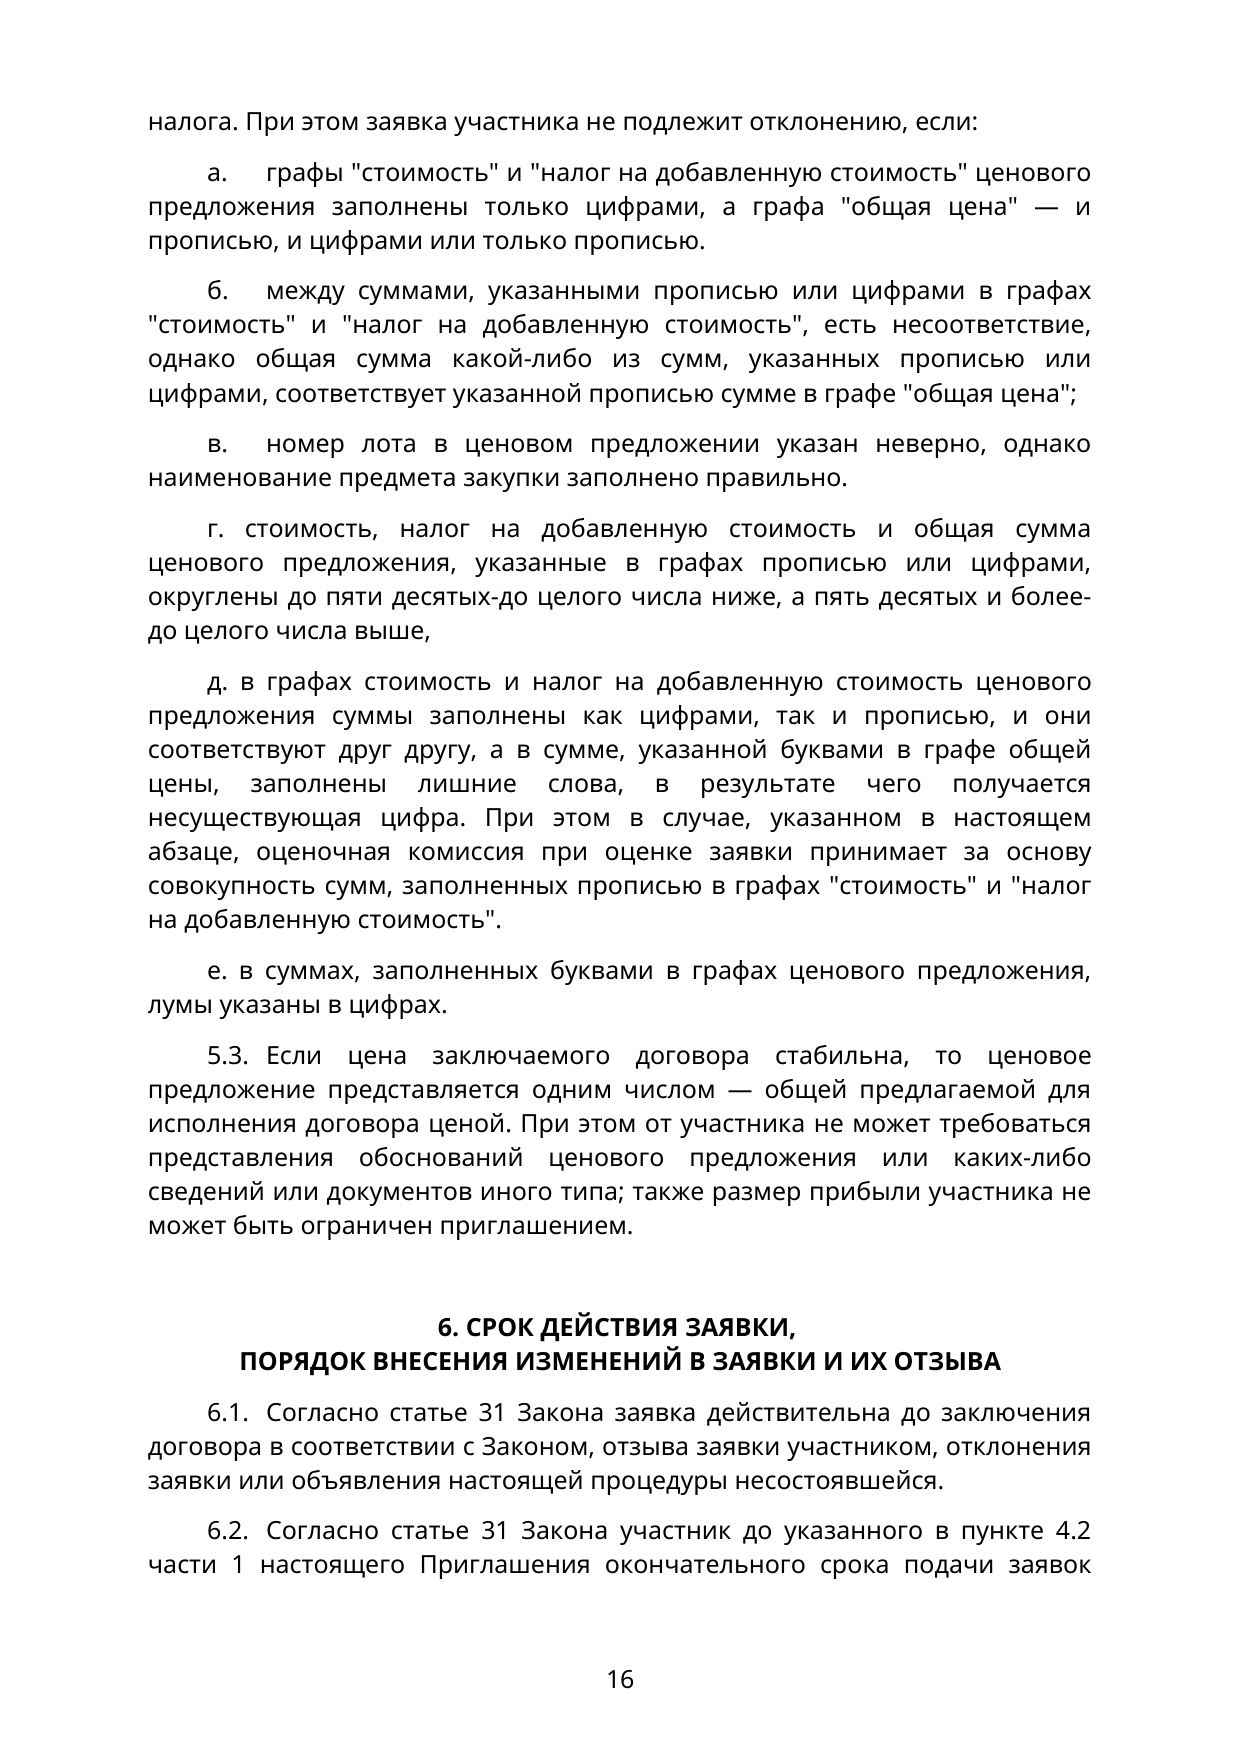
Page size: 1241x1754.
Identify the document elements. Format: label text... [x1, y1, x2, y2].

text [148, 1513, 1092, 1581]
text г. стоимость, налог на добавленную стоимость и общая сумма ценового предложения, указанные в графах прописью или цифрами, округлены до пяти десятых-до целого числа ниже, а пять десятых и более-до целого числа выше, [148, 511, 1092, 647]
text б. между суммами, указанными прописью или цифрами в графах "стоимость" и "налог на добавленную стоимость", есть несоответствие, однако общая сумма какой-либо из сумм, указанных прописью или цифрами, соответствует указанной прописью сумме в графе "общая цена"; [148, 273, 1092, 409]
text 5.3. Если цена заключаемого договора стабильна, то ценовое предложение представляется одним числом — общей предлагаемой для исполнения договора ценой. При этом от участника не может требоваться представления обоснований ценового предложения или каких-либо сведений или документов иного типа; также размер прибыли участника не может быть ограничен приглашением. [148, 1038, 1092, 1242]
text е. в суммах, заполненных буквами в графах ценового предложения, лумы указаны в цифрах. [148, 953, 1092, 1021]
text 6. СРОК ДЕЙСТВИЯ ЗАЯВКИ, ПОРЯДОК ВНЕСЕНИЯ ИЗМЕНЕНИЙ В ЗАЯВКИ И ИХ ОТЗЫВА [207, 1309, 1034, 1377]
text в. номер лота в ценовом предложении указан неверно, однако наименование предмета закупки заполнено правильно. [148, 426, 1092, 494]
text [148, 103, 1092, 137]
text д. в графах стоимость и налог на добавленную стоимость ценового предложения суммы заполнены как цифрами, так и прописью, и они соответствуют друг другу, а в сумме, указанной буквами в графе общей цены, заполнены лишние слова, в результате чего получается несуществующая цифра. При этом в случае, указанном в настоящем абзаце, оценочная комиссия при оценке заявки принимает за основу совокупность сумм, заполненных прописью в графах "стоимость" и "налог на добавленную стоимость". [148, 664, 1092, 936]
text а. графы "стоимость" и "налог на добавленную стоимость" ценового предложения заполнены только цифрами, а графа "общая цена" — и прописью, и цифрами или только прописью. [148, 154, 1092, 256]
text 6.1. Согласно статье 31 Закона заявка действительна до заключения договора в соответствии с Законом, отзыва заявки участником, отклонения заявки или объявления настоящей процедуры несостоявшейся. [148, 1394, 1092, 1496]
